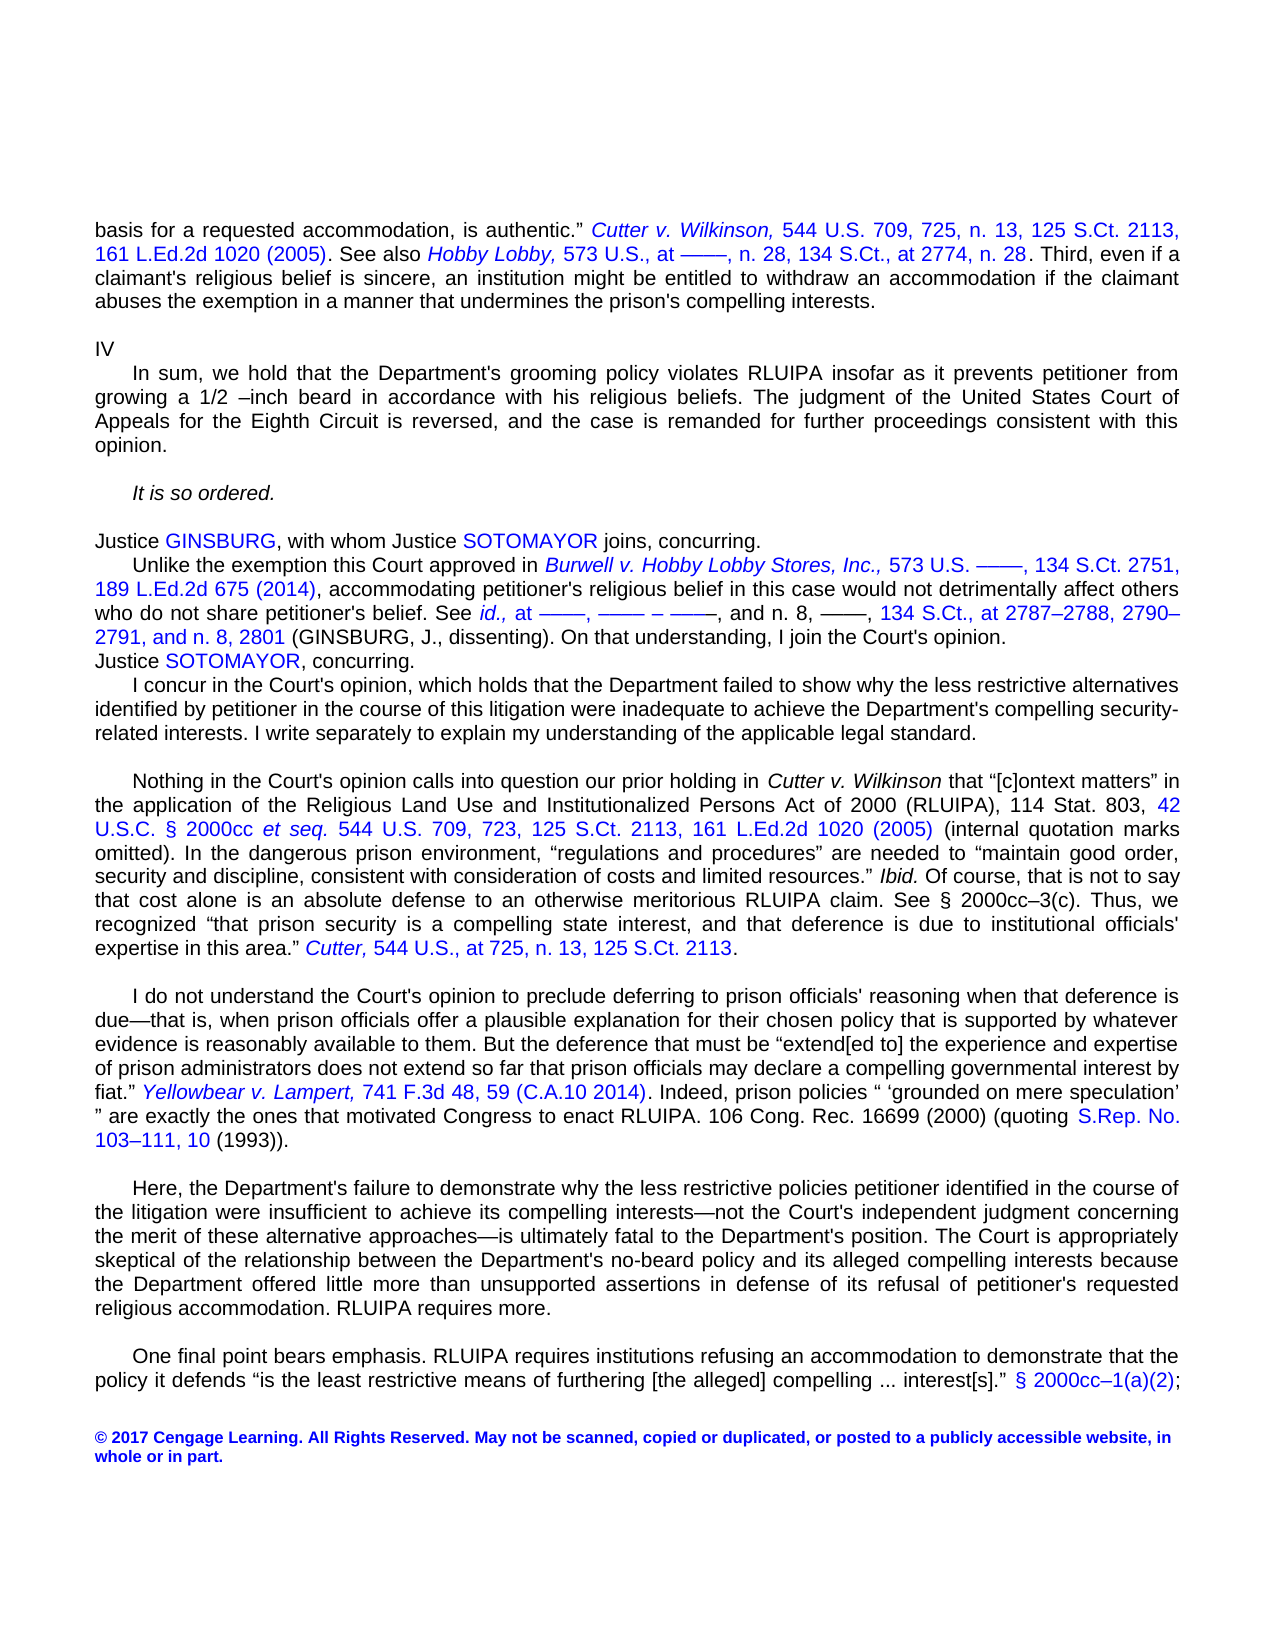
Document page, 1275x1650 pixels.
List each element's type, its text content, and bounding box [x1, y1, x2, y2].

text I concur in the Court's opinion, which holds that the Department failed to show why the less restrictive alternatives identified by petitioner in the course of this litigation were inadequate to achieve the Department's compelling security-related interests. I write separately to explain my understanding of the applicable legal standard. [94, 673, 1181, 744]
text It is so ordered. [94, 481, 1181, 505]
text I do not understand the Court's opinion to preclude deferring to prison officials' reasoning when that deference is due—that is, when prison officials offer a plausible explanation for their chosen policy that is supported by whatever evidence is reasonably available to them. But the deference that must be “extend[ed to] the experience and expertise of prison administrators does not extend so far that prison officials may declare a compelling governmental interest by fiat.” Yellowbear v. Lampert, 741 F.3d 48, 59 (C.A.10 2014). Indeed, prison policies “ ‘grounded on mere speculation’ ” are exactly the ones that motivated Congress to enact RLUIPA. 106 Cong. Rec. 16699 (2000) (quoting S.Rep. No. 103–111, 10 (1993)). [94, 984, 1181, 1152]
text Nothing in the Court's opinion calls into question our prior holding in Cutter v. Wilkinson that “[c]ontext matters” in the application of the Religious Land Use and Institutionalized Persons Act of 2000 (RLUIPA), 114 Stat. 803, 42 U.S.C. § 2000cc et seq. 544 U.S. 709, 723, 125 S.Ct. 2113, 161 L.Ed.2d 1020 (2005) (internal quotation marks omitted). In the dangerous prison environment, “regulations and procedures” are needed to “maintain good order, security and discipline, consistent with consideration of costs and limited resources.” Ibid. Of course, that is not to say that cost alone is an absolute defense to an otherwise meritorious RLUIPA claim. See § 2000cc–3(c). Thus, we recognized “that prison security is a compelling state interest, and that deference is due to institutional officials' expertise in this area.” Cutter, 544 U.S., at 725, n. 13, 125 S.Ct. 2113. [94, 768, 1181, 960]
text Here, the Department's failure to demonstrate why the less restrictive policies petitioner identified in the course of the litigation were insufficient to achieve its compelling interests—not the Court's independent judgment concerning the merit of these alternative approaches—is ultimately fatal to the Department's position. The Court is appropriately skeptical of the relationship between the Department's no-beard policy and its alleged compelling interests because the Department offered little more than unsupported assertions in defense of its refusal of petitioner's requested religious accommodation. RLUIPA requires more. [94, 1176, 1181, 1319]
text In sum, we hold that the Department's grooming policy violates RLUIPA insofar as it prevents petitioner from growing a 1/2 –inch beard in accordance with his religious beliefs. The judgment of the United States Court of Appeals for the Eighth Circuit is reversed, and the case is remanded for further proceedings consistent with this opinion. [94, 361, 1181, 457]
text IV [94, 337, 1181, 361]
text Unlike the exemption this Court approved in Burwell v. Hobby Lobby Stores, Inc., 573 U.S. ––––, 134 S.Ct. 2751, 189 L.Ed.2d 675 (2014), accommodating petitioner's religious belief in this case would not detrimentally affect others who do not share petitioner's belief. See id., at ––––, –––– – ––––, and n. 8, ––––, 134 S.Ct., at 2787–2788, 2790–2791, and n. 8, 2801 (GINSBURG, J., dissenting). On that understanding, I join the Court's opinion. [94, 553, 1181, 649]
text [94, 217, 1181, 313]
text Justice GINSBURG, with whom Justice SOTOMAYOR joins, concurring. [94, 529, 1181, 553]
text Justice SOTOMAYOR, concurring. [94, 649, 1181, 673]
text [94, 1343, 1181, 1391]
